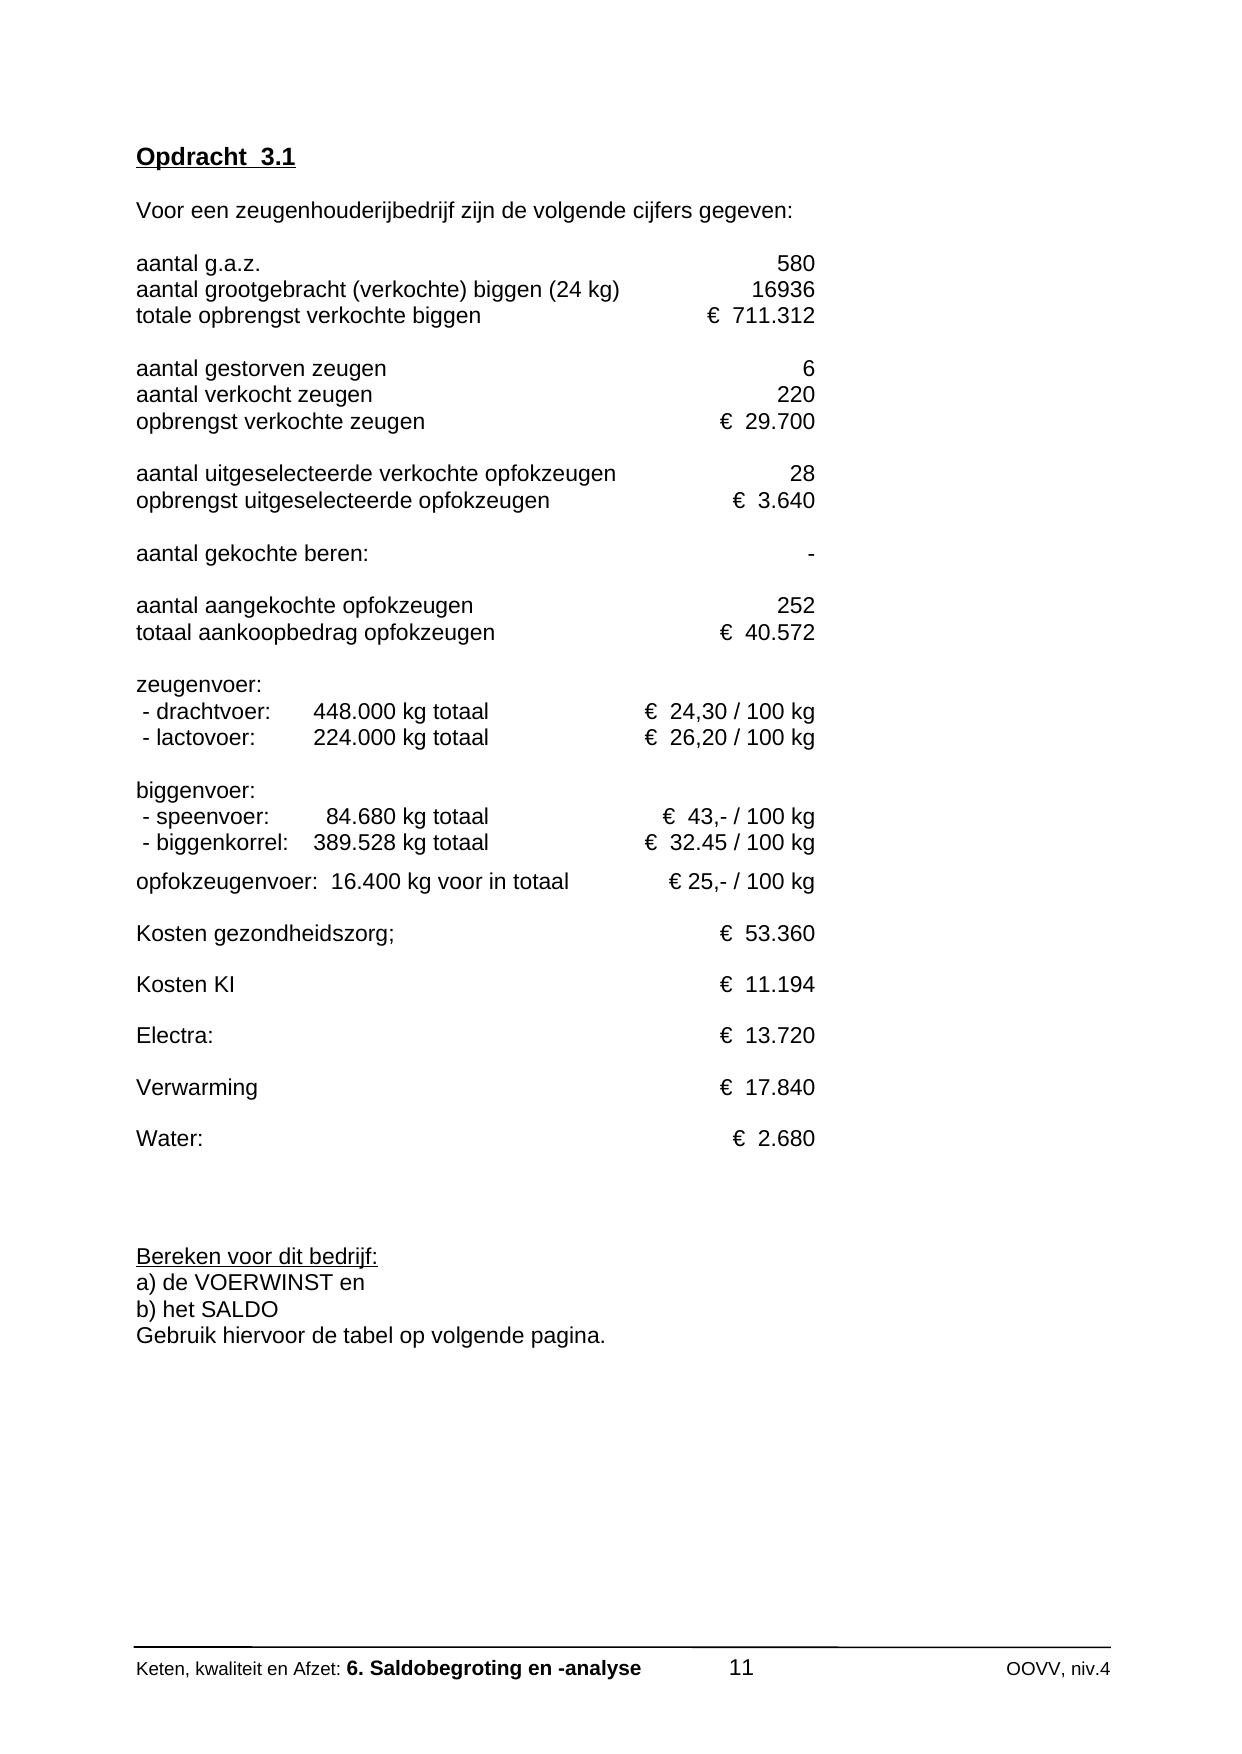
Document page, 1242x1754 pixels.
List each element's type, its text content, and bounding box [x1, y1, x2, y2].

text aantal g.a.z. 580 [136, 249, 1106, 276]
text biggenvoer: [136, 777, 1106, 803]
text opbrengst uitgeselecteerde opfokzeugen € 3.640 [136, 487, 1106, 513]
text opbrengst verkochte zeugen € 29.700 [136, 408, 1106, 434]
text zeugenvoer: [136, 671, 1106, 698]
text opfokzeugenvoer: 16.400 kg voor in totaal € 25,- / 100 kg [136, 868, 1106, 894]
text - biggenkorrel: 389.528 kg totaal € 32.45 / 100 kg [136, 829, 1106, 856]
text totale opbrengst verkochte biggen € 711.312 [136, 302, 1106, 329]
text Voor een zeugenhouderijbedrijf zijn de volgende cijfers gegeven: [136, 197, 1106, 223]
text a) de VOERWINST en [136, 1269, 1106, 1296]
text aantal gekochte beren: - [136, 539, 1106, 566]
text aantal uitgeselecteerde verkochte opfokzeugen 28 [136, 460, 1106, 487]
text totaal aankoopbedrag opfokzeugen € 40.572 [136, 618, 1106, 645]
text Kosten KI € 11.194 [136, 971, 1106, 997]
text - lactovoer: 224.000 kg totaal € 26,20 / 100 kg [136, 724, 1106, 750]
text Opdracht 3.1 [136, 142, 1106, 171]
text Gebruik hiervoor de tabel op volgende pagina. [136, 1322, 1106, 1348]
text b) het SALDO [136, 1296, 1106, 1322]
text aantal gestorven zeugen 6 [136, 355, 1106, 381]
text aantal aangekochte opfokzeugen 252 [136, 592, 1106, 618]
text Verwarming € 17.840 [136, 1074, 1106, 1100]
text Electra: € 13.720 [136, 1022, 1106, 1049]
text - speenvoer: 84.680 kg totaal € 43,- / 100 kg [136, 803, 1106, 829]
text Kosten gezondheidszorg; € 53.360 [136, 919, 1106, 946]
text Water: € 2.680 [136, 1125, 1106, 1151]
text aantal verkocht zeugen 220 [136, 381, 1106, 408]
text aantal grootgebracht (verkochte) biggen (24 kg) 16936 [136, 276, 1106, 302]
text - drachtvoer: 448.000 kg totaal € 24,30 / 100 kg [136, 698, 1106, 724]
text Bereken voor dit bedrijf: [136, 1243, 1106, 1269]
